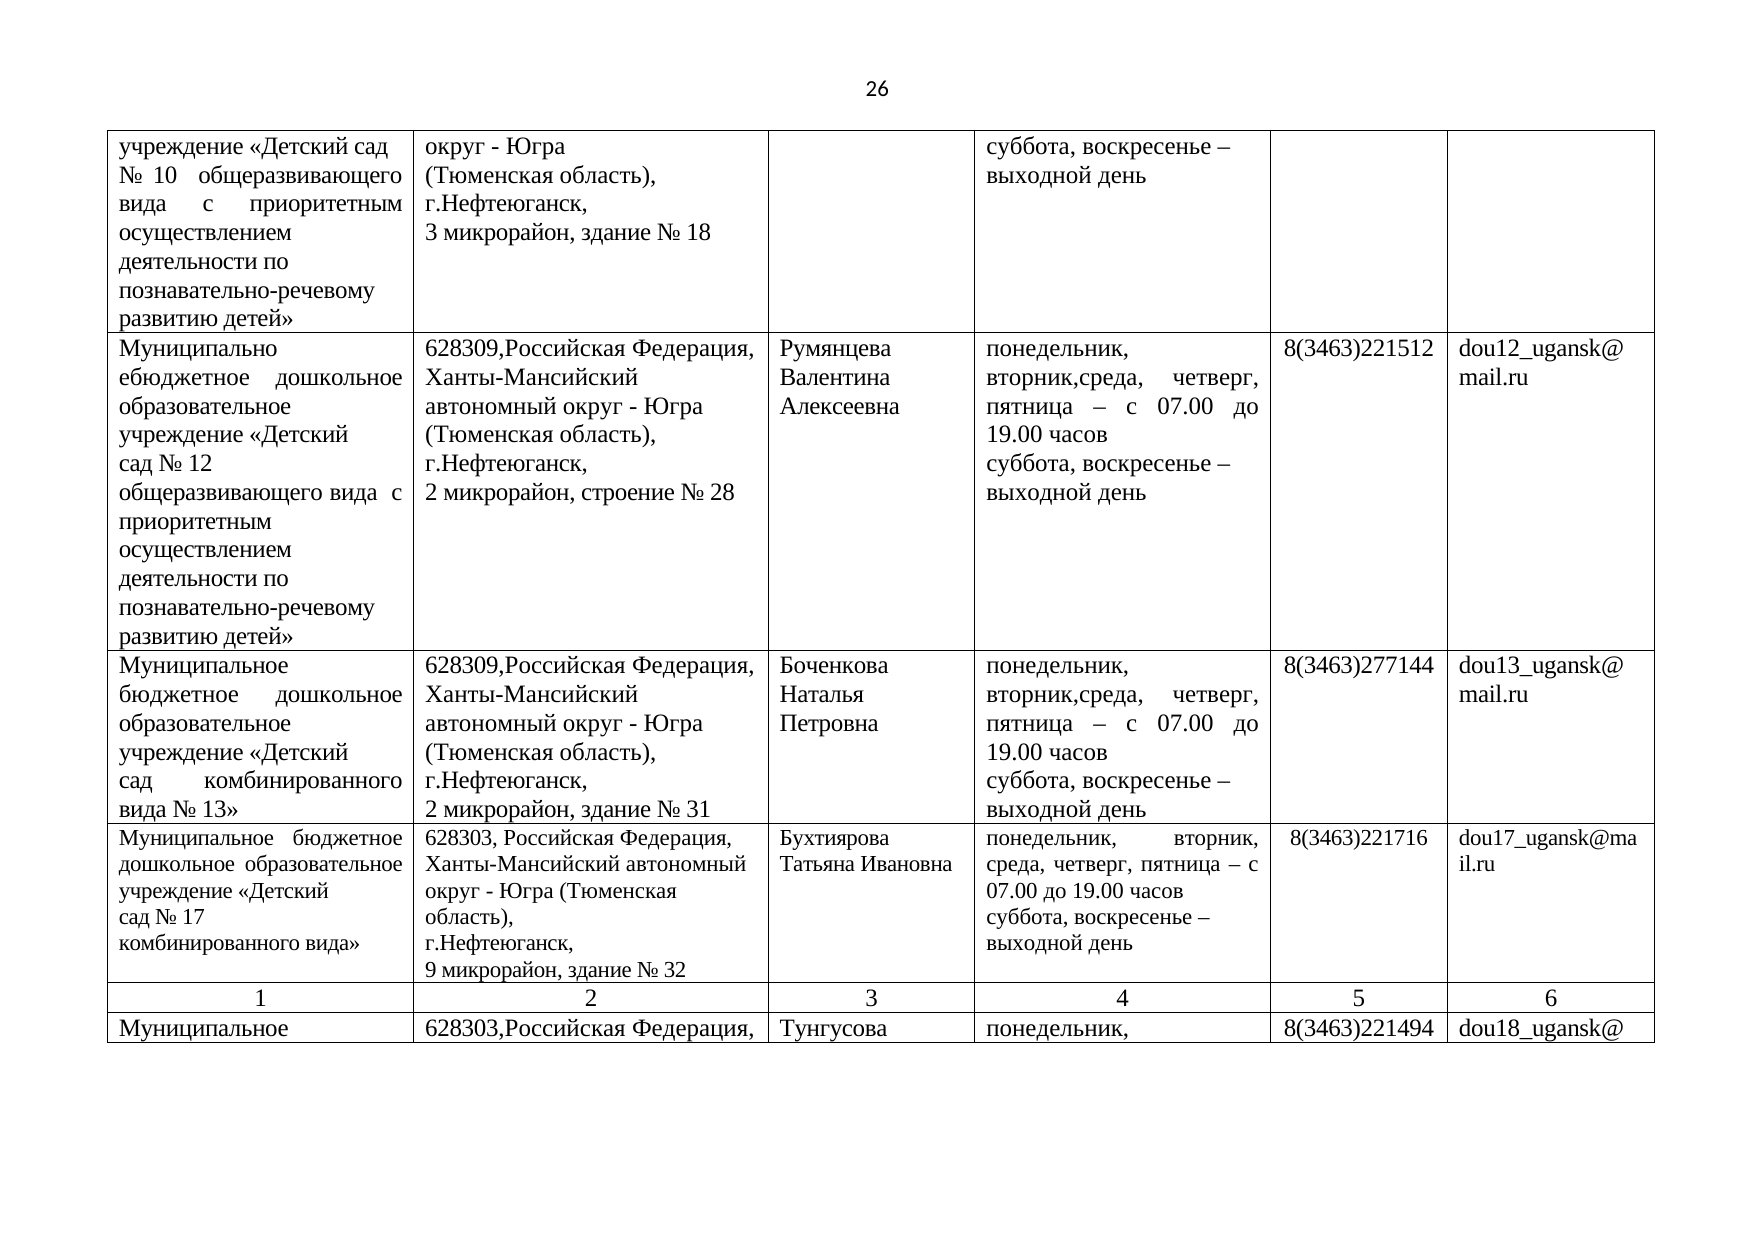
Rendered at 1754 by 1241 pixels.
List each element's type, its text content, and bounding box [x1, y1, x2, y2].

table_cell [1448, 1013, 1654, 1042]
table_cell Румянцева Валентина Алексеевна [769, 333, 974, 649]
table_cell понедельник, вторник, среда, четверг, пятница – с 07.00 до 19.00 часов суббота, воскресенье – выходной день [975, 824, 1270, 982]
table_cell 4 [975, 983, 1270, 1012]
table_cell [1271, 131, 1447, 332]
table_cell dou17_ugansk@mail.ru [1448, 824, 1654, 982]
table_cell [108, 1013, 413, 1042]
table_cell Муниципальное бюджетное дошкольное образовательное учреждение «Детский сад № 17 комбинированного вида» [108, 824, 413, 982]
table_cell учреждение «Детский сад № 10 общеразвивающего вида с приоритетным осуществлением деятельности по познавательно-речевому развитию детей» [108, 131, 413, 332]
table_cell 628303, Российская Федерация, Ханты-Мансийский автономный округ - Югра (Тюменская область), г.Нефтеюганск, 9 микрорайон, здание № 32 [414, 824, 768, 982]
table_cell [414, 1013, 768, 1042]
table_cell Муниципальное бюджетное дошкольное образовательное учреждение «Детский сад комбинированного вида № 13» [108, 651, 413, 823]
table_cell 628309,Российская Федерация, Ханты-Мансийский автономный округ - Югра (Тюменская область), г.Нефтеюганск, 2 микрорайон, строение № 28 [414, 333, 768, 649]
table_cell понедельник, вторник,среда, четверг, пятница – с 07.00 до 19.00 часов суббота, воскресенье – выходной день [975, 333, 1270, 649]
table_cell 8(3463)277144 [1271, 651, 1447, 823]
table_cell 5 [1271, 983, 1447, 1012]
table_cell Муниципальноебюджетное дошкольное образовательное учреждение «Детский сад № 12 общеразвивающего вида с приоритетным осуществлением деятельности по познавательно-речевому развитию детей» [108, 333, 413, 649]
table_cell понедельник, вторник,среда, четверг, пятница – с 07.00 до 19.00 часов суббота, воскресенье – выходной день [975, 651, 1270, 823]
table_cell [1448, 131, 1654, 332]
table_cell 2 [414, 983, 768, 1012]
table_cell 8(3463)221512 [1271, 333, 1447, 649]
table_cell Бухтиярова Татьяна Ивановна [769, 824, 974, 982]
table_cell [769, 131, 974, 332]
table_cell 6 [1448, 983, 1654, 1012]
table_cell 628309,Российская Федерация, Ханты-Мансийский автономный округ - Югра (Тюменская область), г.Нефтеюганск, 2 микрорайон, здание № 31 [414, 651, 768, 823]
table_cell 8(3463)221716 [1271, 824, 1447, 982]
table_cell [769, 1013, 974, 1042]
table_cell 3 [769, 983, 974, 1012]
table_cell dou12_ugansk@mail.ru [1448, 333, 1654, 649]
table_cell 1 [108, 983, 413, 1012]
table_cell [975, 1013, 1270, 1042]
table_cell суббота, воскресенье – выходной день [975, 131, 1270, 332]
table_cell округ - Югра (Тюменская область), г.Нефтеюганск, 3 микрорайон, здание № 18 [414, 131, 768, 332]
table_cell 8(3463)221494 [1271, 1013, 1447, 1042]
table_cell dou13_ugansk@mail.ru [1448, 651, 1654, 823]
table_cell Боченкова Наталья Петровна [769, 651, 974, 823]
